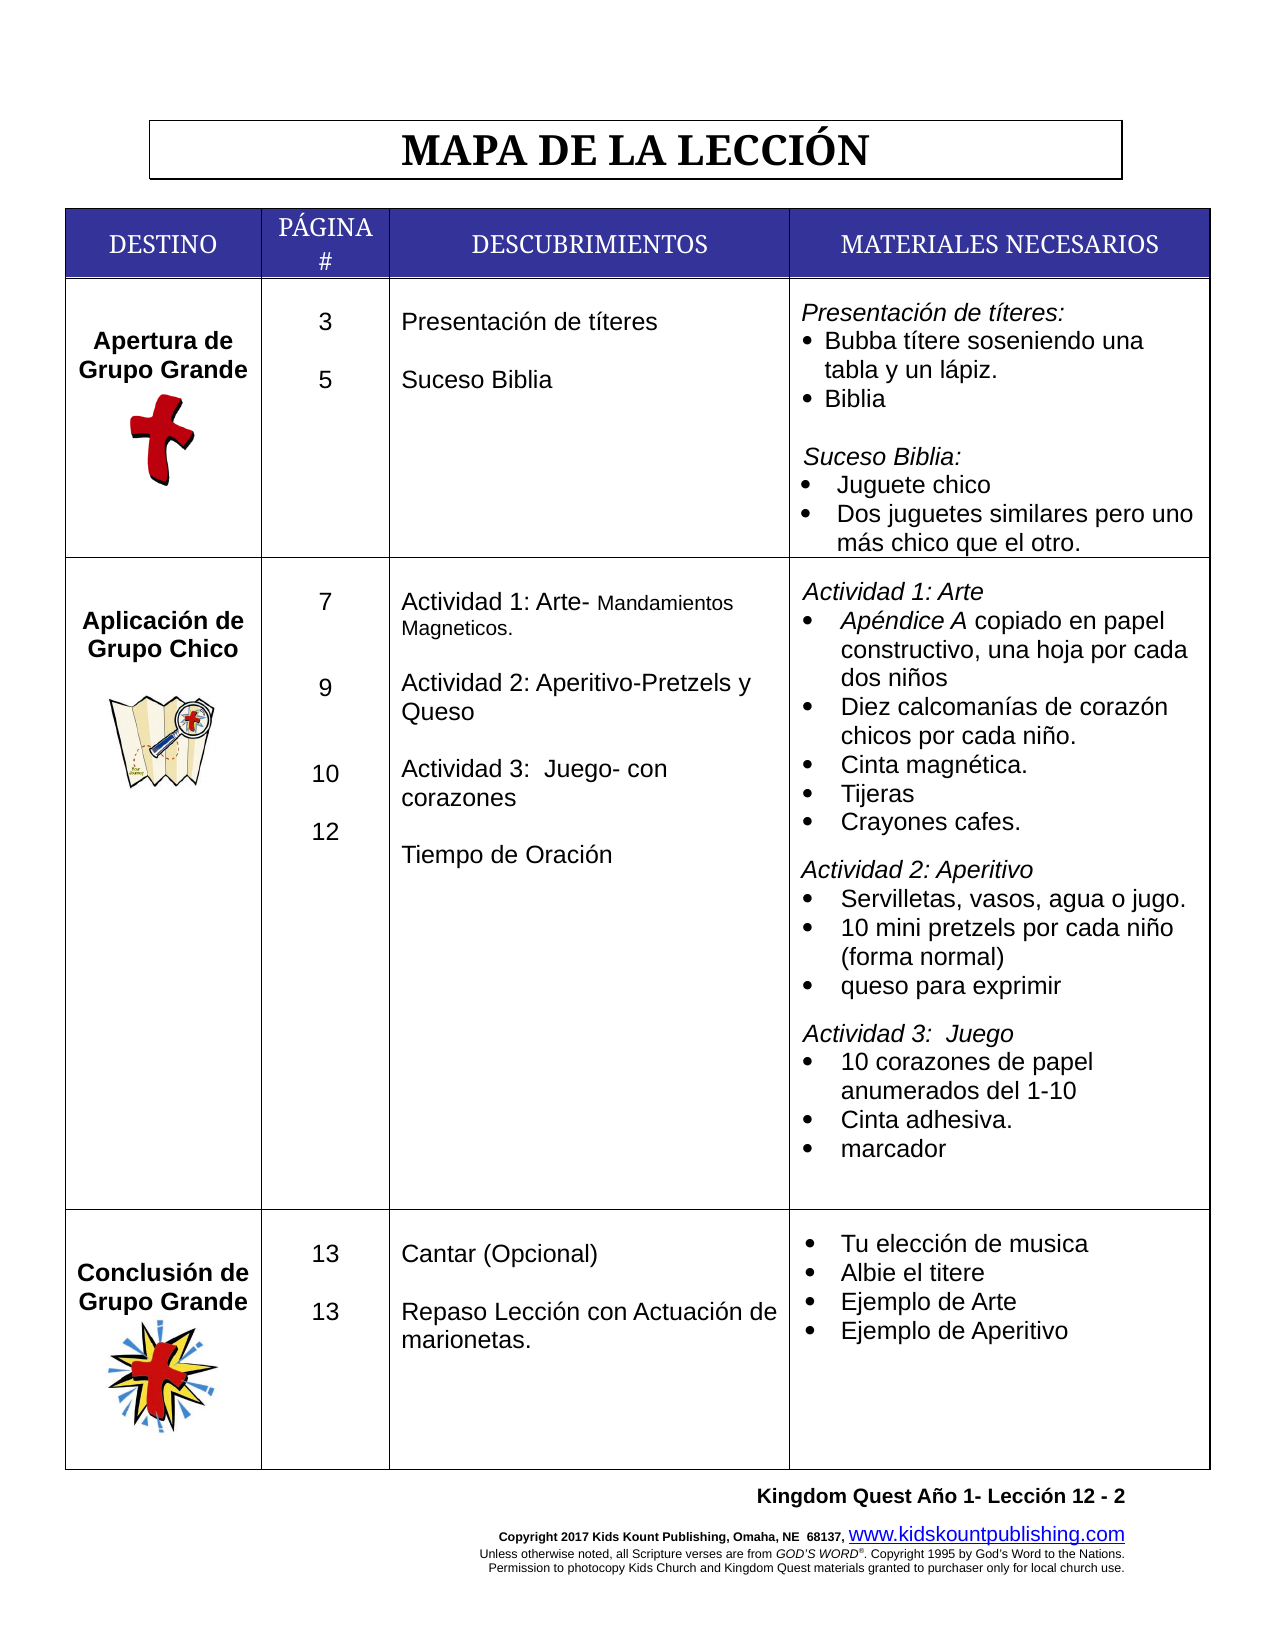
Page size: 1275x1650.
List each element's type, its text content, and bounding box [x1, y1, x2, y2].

table_cell Cantar (Opcional) Repaso Lección con Actuación de marionetas. [390, 1210, 789, 1469]
table_header DESTINO [66, 209, 261, 277]
text MAPA DE LA LECCIÓN [150, 121, 1121, 178]
table_cell Presentación de títeres: Bubba títere soseniendo una tabla y un lápiz. Biblia Suceso Biblia: Juguete chico Dos juguetes similares pero uno más chico que el otro. [790, 279, 1209, 557]
table_header PÁGINA# [262, 209, 389, 277]
table_cell Actividad 1: Arte- Mandamientos Magneticos. Actividad 2: Aperitivo-Pretzels y Queso Actividad 3: Juego- con corazones Tiempo de Oración [390, 558, 789, 1209]
table_cell 13 13 [262, 1210, 389, 1469]
table_header MATERIALES NECESARIOS [790, 209, 1209, 277]
table_cell Presentación de títeres Suceso Biblia [390, 279, 789, 557]
picture [115, 383, 211, 497]
table_cell 3 5 [262, 279, 389, 557]
table_cell Aplicación de Grupo Chico [66, 558, 261, 1209]
table_cell Conclusión de Grupo Grande [66, 1210, 261, 1469]
table_cell Tu elección de musica Albie el titere Ejemplo de Arte Ejemplo de Aperitivo [790, 1210, 1209, 1469]
table_cell Apertura de Grupo Grande [66, 279, 261, 557]
table_cell 7 9 10 12 [262, 558, 389, 1209]
picture [106, 692, 220, 792]
table_cell Actividad 1: Arte Apéndice A copiado en papel constructivo, una hoja por cada dos niños Diez calcomanías de corazón chicos por cada niño. Cinta magnética. Tijeras Crayones cafes. Actividad 2: Aperitivo Servilletas, vasos, agua o jugo. 10 mini pretzels por cada niño (forma normal) queso para exprimir Actividad 3: Juego 10 corazones de papel anumerados del 1-10 Cinta adhesiva. marcador [790, 558, 1209, 1209]
table_header DESCUBRIMIENTOS [390, 209, 789, 277]
picture [104, 1315, 222, 1441]
